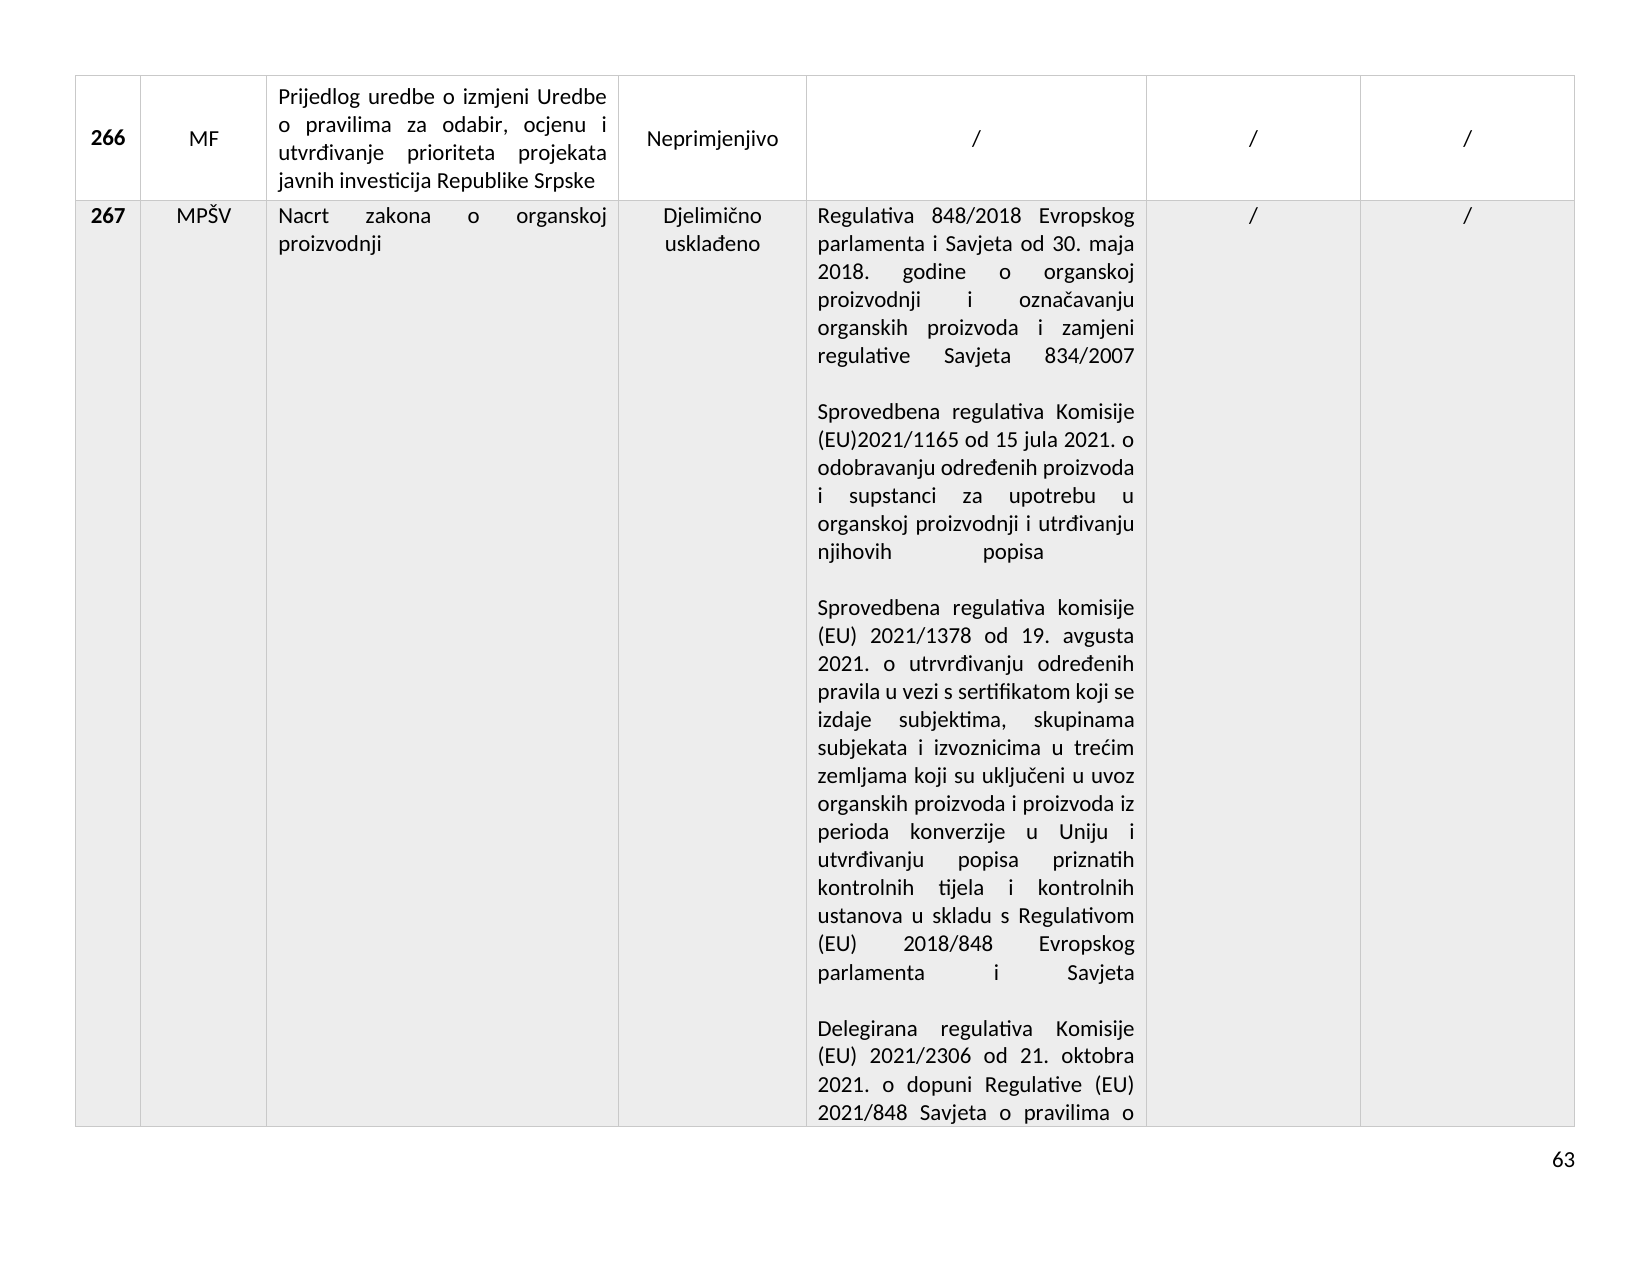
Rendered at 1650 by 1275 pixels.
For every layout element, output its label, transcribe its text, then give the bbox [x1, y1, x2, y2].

table_cell MPŠV [141, 201, 266, 1126]
table_cell / [1147, 76, 1360, 200]
table_cell / [1361, 76, 1574, 200]
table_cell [807, 201, 1146, 1126]
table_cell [267, 201, 618, 1126]
table_cell 266 [76, 76, 140, 200]
table_cell Neprimjenjivo [619, 76, 806, 200]
table_cell MF [141, 76, 266, 200]
table_cell / [1361, 201, 1574, 1126]
table_cell 267 [76, 201, 140, 1126]
table_cell / [1147, 201, 1360, 1126]
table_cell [619, 201, 806, 1126]
table_cell / [807, 76, 1146, 200]
table_cell Prijedlog uredbe o izmjeni Uredbe o pravilima za odabir, ocjenu i utvrđivanje prioriteta projekata javnih investicija Republike Srpske [267, 76, 618, 200]
